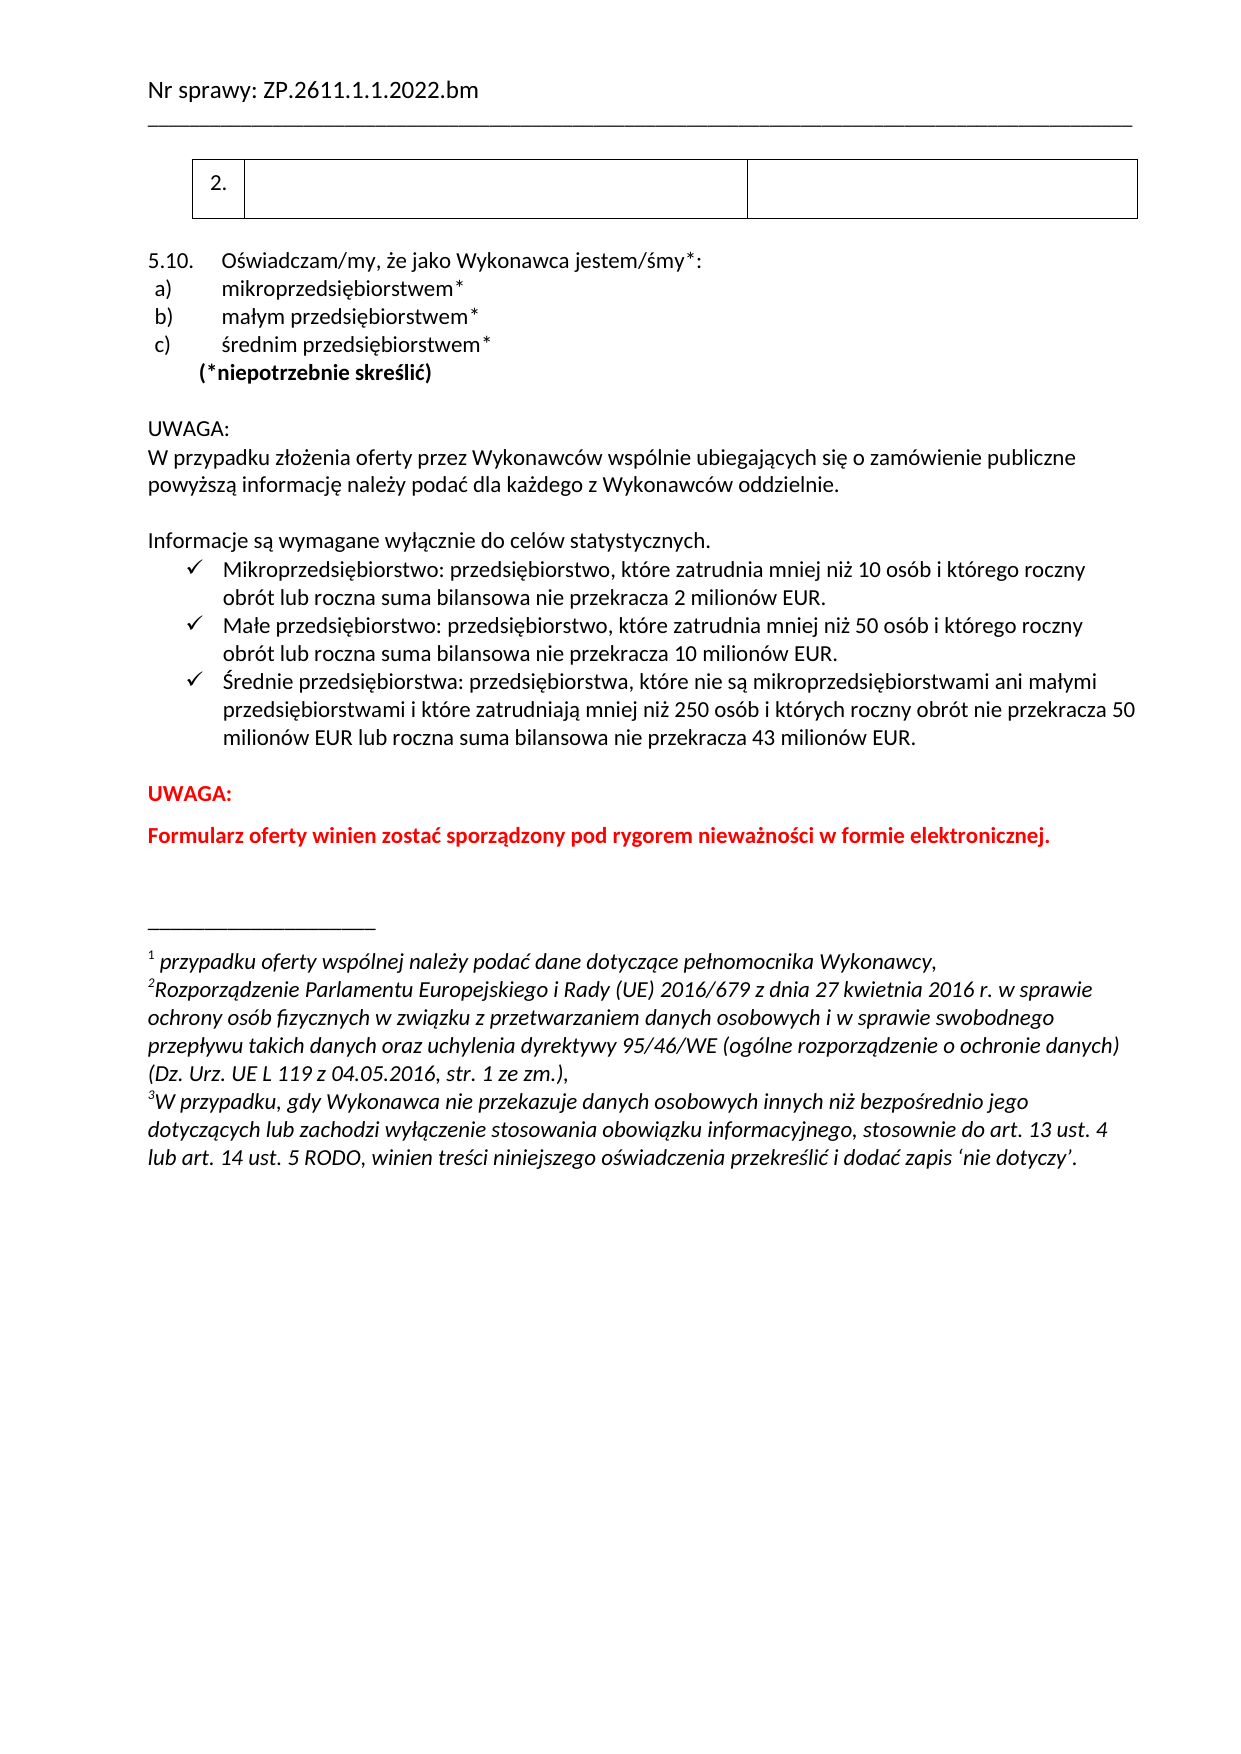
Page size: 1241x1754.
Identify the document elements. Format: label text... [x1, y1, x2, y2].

text UWAGA: [148, 414, 1138, 443]
text ____________________ [148, 905, 1138, 933]
list Oświadczam/my, że jako Wykonawca jestem/śmy*: [148, 246, 1138, 274]
text UWAGA: [148, 779, 1138, 807]
text Informacje są wymagane wyłącznie do celów statystycznych. [148, 527, 1138, 555]
list Średnie przedsiębiorstwa: przedsiębiorstwa, które nie są mikroprzedsiębiorstwami ani małymi przedsiębiorstwami i które zatrudniają mniej niż 250 osób i których roczny obrót nie przekracza 50 milionów EUR lub roczna suma bilansowa nie przekracza 43 milionów EUR. [185, 667, 1138, 751]
table_cell [245, 160, 747, 217]
text (*niepotrzebnie skreślić) [192, 358, 1138, 387]
table_cell 2. [193, 160, 244, 217]
list średnim przedsiębiorstwem* [148, 331, 1138, 358]
list mikroprzedsiębiorstwem* [148, 274, 1138, 302]
text W przypadku złożenia oferty przez Wykonawców wspólnie ubiegających się o zamówienie publiczne powyższą informację należy podać dla każdego z Wykonawców oddzielnie. [148, 443, 1138, 499]
list Mikroprzedsiębiorstwo: przedsiębiorstwo, które zatrudnia mniej niż 10 osób i którego roczny obrót lub roczna suma bilansowa nie przekracza 2 milionów EUR. [185, 555, 1138, 611]
table_cell [748, 160, 1137, 217]
list małym przedsiębiorstwem* [148, 302, 1138, 331]
text 3W przypadku, gdy Wykonawca nie przekazuje danych osobowych innych niż bezpośrednio jego dotyczących lub zachodzi wyłączenie stosowania obowiązku informacyjnego, stosownie do art. 13 ust. 4 lub art. 14 ust. 5 RODO, winien treści niniejszego oświadczenia przekreślić i dodać zapis ‘nie dotyczy’. [148, 1087, 1138, 1171]
text 1 przypadku oferty wspólnej należy podać dane dotyczące pełnomocnika Wykonawcy, [148, 947, 1138, 975]
text 2Rozporządzenie Parlamentu Europejskiego i Rady (UE) 2016/679 z dnia 27 kwietnia 2016 r. w sprawie ochrony osób fizycznych w związku z przetwarzaniem danych osobowych i w sprawie swobodnego przepływu takich danych oraz uchylenia dyrektywy 95/46/WE (ogólne rozporządzenie o ochronie danych) (Dz. Urz. UE L 119 z 04.05.2016, str. 1 ze zm.), [148, 975, 1138, 1087]
list Małe przedsiębiorstwo: przedsiębiorstwo, które zatrudnia mniej niż 50 osób i którego roczny obrót lub roczna suma bilansowa nie przekracza 10 milionów EUR. [185, 611, 1138, 667]
text Formularz oferty winien zostać sporządzony pod rygorem nieważności w formie elektronicznej. [148, 821, 1138, 849]
